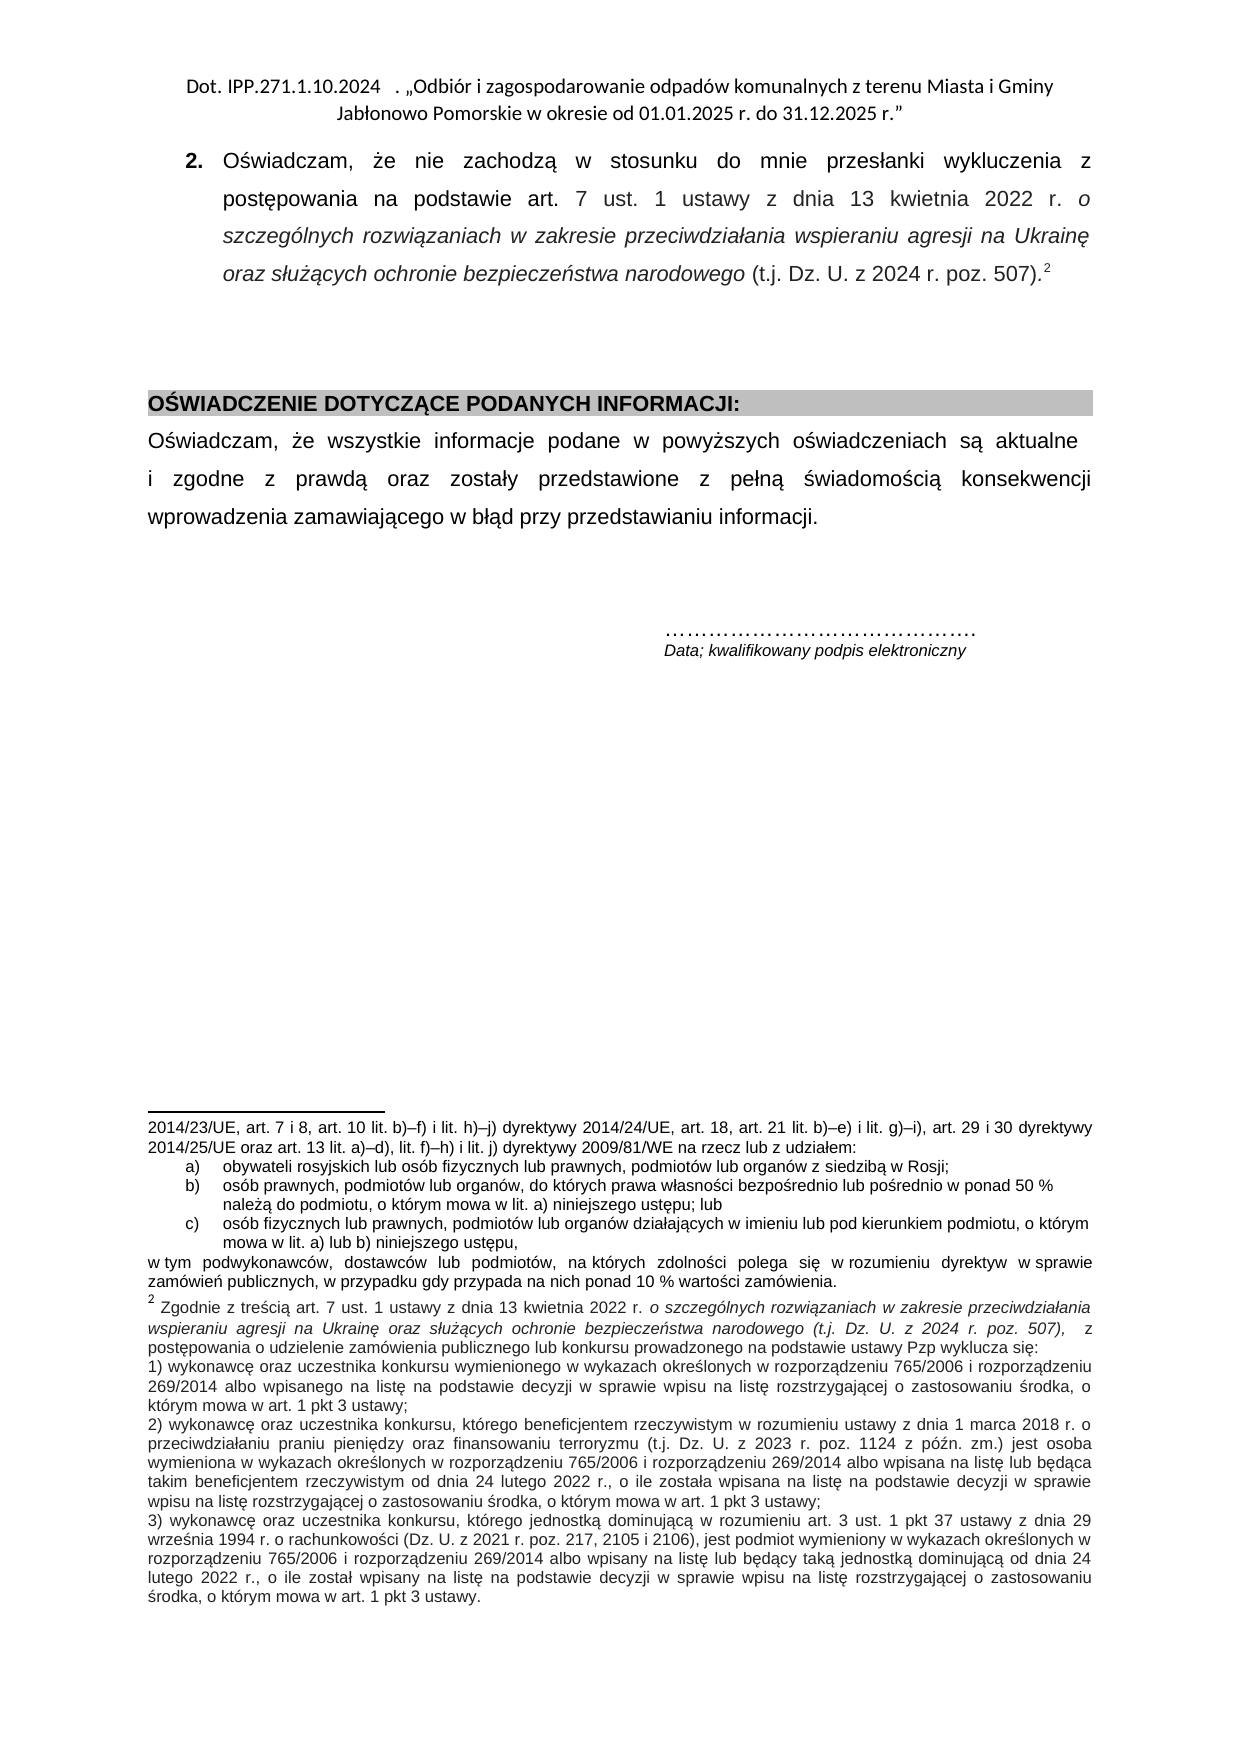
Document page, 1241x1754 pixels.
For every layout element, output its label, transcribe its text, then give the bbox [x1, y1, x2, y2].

text OŚWIADCZENIE DOTYCZĄCE PODANYCH INFORMACJI: [148, 390, 1093, 416]
list Oświadczam, że nie zachodzą w stosunku do mnie przesłanki wykluczenia z postępowania na podstawie art. 7 ust. 1 ustawy z dnia 13 kwietnia 2022 r. o szczególnych rozwiązaniach w zakresie przeciwdziałania wspieraniu agresji na Ukrainę oraz służących ochronie bezpieczeństwa narodowego (t.j. Dz. U. z 2024 r. poz. 507). [185, 148, 1093, 286]
text Data; kwalifikowany podpis elektroniczny [148, 641, 1093, 660]
text ……………………………………. [148, 615, 1093, 641]
text Oświadczam, że wszystkie informacje podane w powyższych oświadczeniach są aktualne i zgodne z prawdą oraz zostały przedstawione z pełną świadomością konsekwencji wprowadzenia zamawiającego w błąd przy przedstawianiu informacji. [148, 428, 1093, 529]
